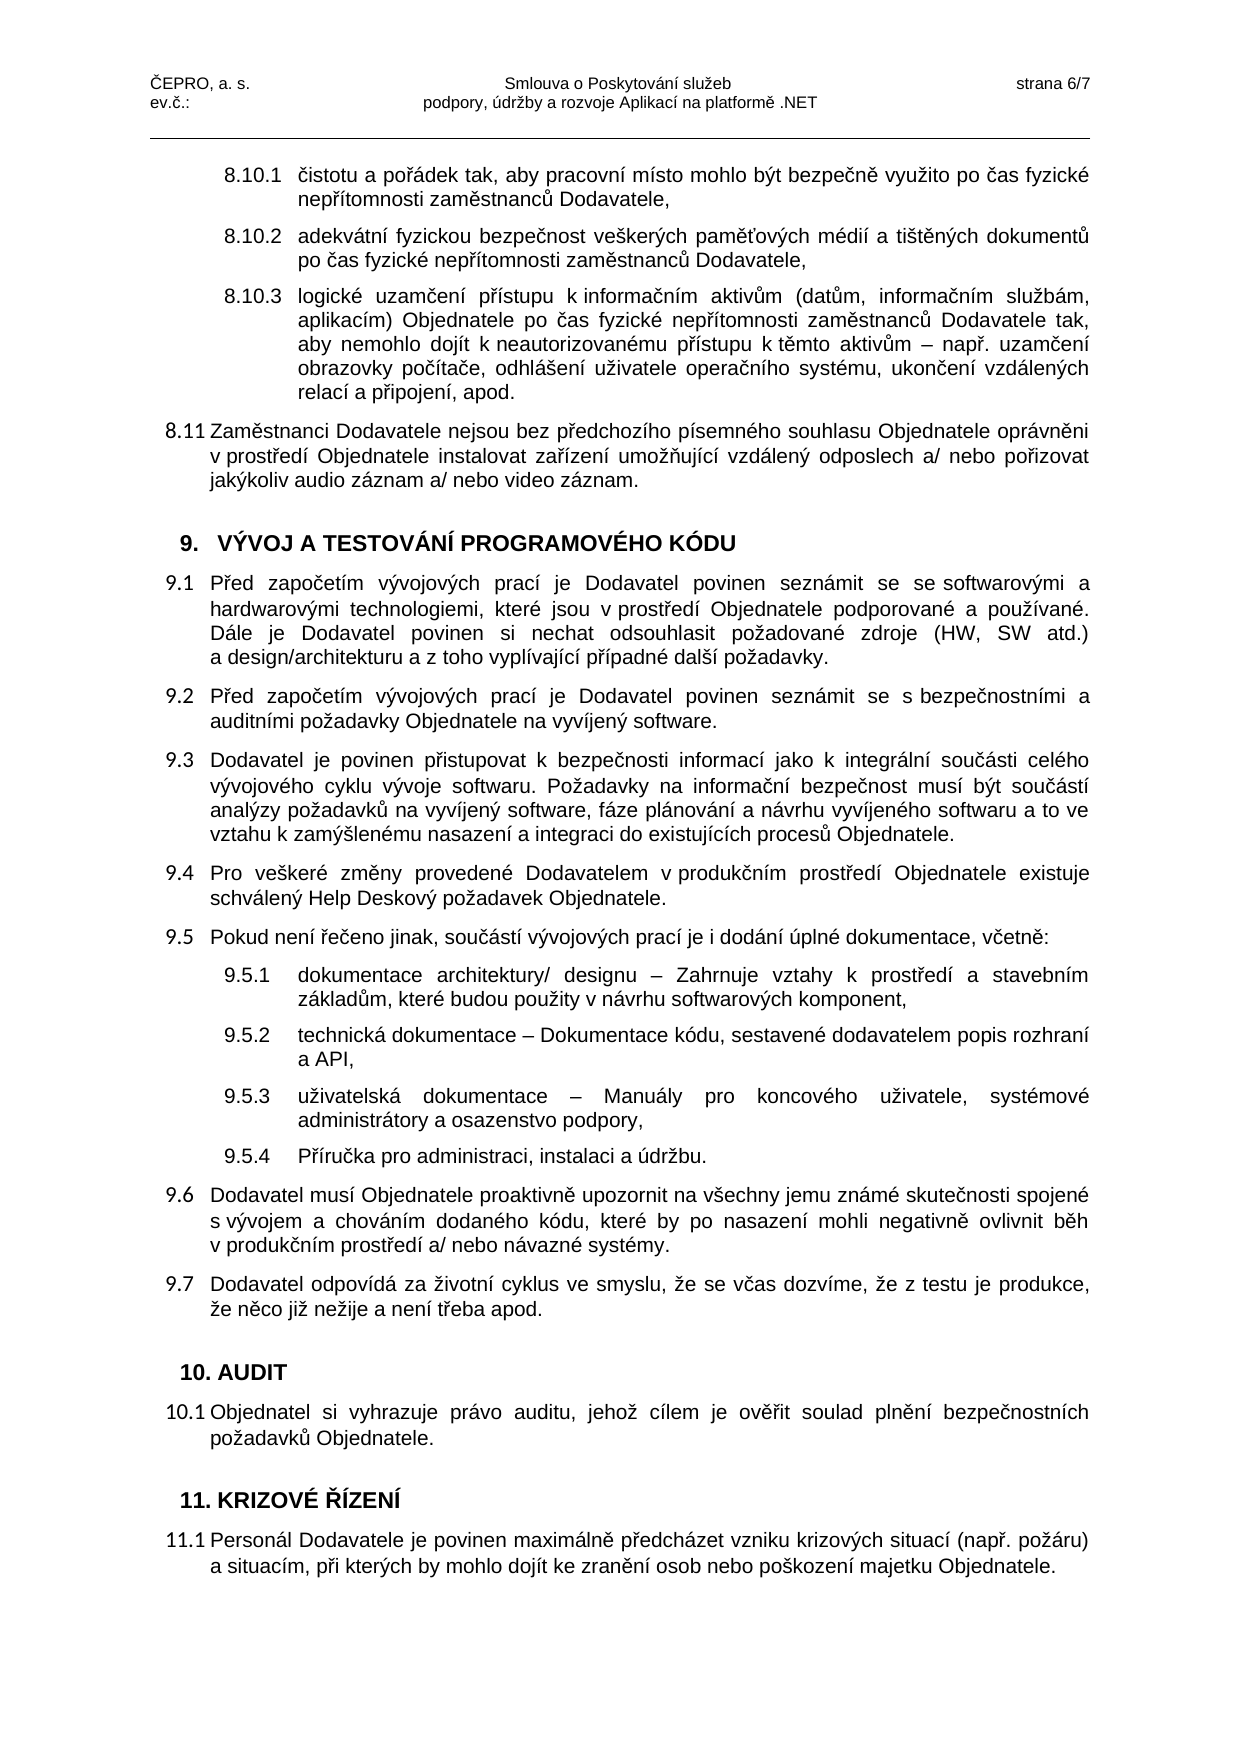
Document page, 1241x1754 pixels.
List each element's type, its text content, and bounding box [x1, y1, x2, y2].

list Dodavatel je povinen přistupovat k bezpečnosti informací jako k integrální součásti celého vývojového cyklu vývoje softwaru. Požadavky na informační bezpečnost musí být součástí analýzy požadavků na vyvíjený software, fáze plánování a návrhu vyvíjeného softwaru a to ve vztahu k zamýšlenému nasazení a integraci do existujících procesů Objednatele. [165, 745, 1090, 845]
list Zaměstnanci Dodavatele nejsou bez předchozího písemného souhlasu Objednatele oprávněni v prostředí Objednatele instalovat zařízení umožňující vzdálený odposlech a/ nebo pořizovat jakýkoliv audio záznam a/ nebo video záznam. [165, 416, 1090, 492]
list Pokud není řečeno jinak, součástí vývojových prací je i dodání úplné dokumentace, včetně: [165, 922, 1090, 950]
list Objednatel si vyhrazuje právo auditu, jehož cílem je ověřit soulad plnění bezpečnostních požadavků Objednatele. [165, 1397, 1090, 1449]
list čistotu a pořádek tak, aby pracovní místo mohlo být bezpečně využito po čas fyzické nepřítomnosti zaměstnanců Dodavatele, [224, 163, 1090, 211]
list uživatelská dokumentace – Manuály pro koncového uživatele, systémové administrátory a osazenstvo podpory, [224, 1084, 1090, 1132]
list Pro veškeré změny provedené Dodavatelem v produkčním prostředí Objednatele existuje schválený Help Deskový požadavek Objednatele. [165, 858, 1090, 910]
subtitle Audit [179, 1358, 1090, 1385]
list Příručka pro administraci, instalaci a údržbu. [224, 1144, 1090, 1168]
subtitle Vývoj a testování programového kódu [179, 530, 1090, 556]
list adekvátní fyzickou bezpečnost veškerých paměťových médií a tištěných dokumentů po čas fyzické nepřítomnosti zaměstnanců Dodavatele, [224, 223, 1090, 271]
list Před započetím vývojových prací je Dodavatel povinen seznámit se s bezpečnostními a auditními požadavky Objednatele na vyvíjený software. [165, 681, 1090, 733]
list technická dokumentace – Dokumentace kódu, sestavené dodavatelem popis rozhraní a API, [224, 1023, 1090, 1071]
list logické uzamčení přístupu k informačním aktivům (datům, informačním službám, aplikacím) Objednatele po čas fyzické nepřítomnosti zaměstnanců Dodavatele tak, aby nemohlo dojít k neautorizovanému přístupu k těmto aktivům – např. uzamčení obrazovky počítače, odhlášení uživatele operačního systému, ukončení vzdálených relací a připojení, apod. [224, 284, 1090, 404]
list dokumentace architektury/ designu – Zahrnuje vztahy k prostředí a stavebním základům, které budou použity v návrhu softwarových komponent, [224, 963, 1090, 1011]
list Dodavatel musí Objednatele proaktivně upozornit na všechny jemu známé skutečnosti spojené s vývojem a chováním dodaného kódu, které by po nasazení mohli negativně ovlivnit běh v produkčním prostředí a/ nebo návazné systémy. [165, 1181, 1090, 1256]
list Personál Dodavatele je povinen maximálně předcházet vzniku krizových situací (např. požáru) a situacím, při kterých by mohlo dojít ke zranění osob nebo poškození majetku Objednatele. [165, 1526, 1090, 1578]
list Před započetím vývojových prací je Dodavatel povinen seznámit se se softwarovými a hardwarovými technologiemi, které jsou v prostředí Objednatele podporované a používané. Dále je Dodavatel povinen si nechat odsouhlasit požadované zdroje (HW, SW atd.) a design/architekturu a z toho vyplívající případné další požadavky. [165, 568, 1090, 668]
subtitle Krizové řízení [179, 1487, 1090, 1513]
list Dodavatel odpovídá za životní cyklus ve smyslu, že se včas dozvíme, že z testu je produkce, že něco již nežije a není třeba apod. [165, 1269, 1090, 1321]
